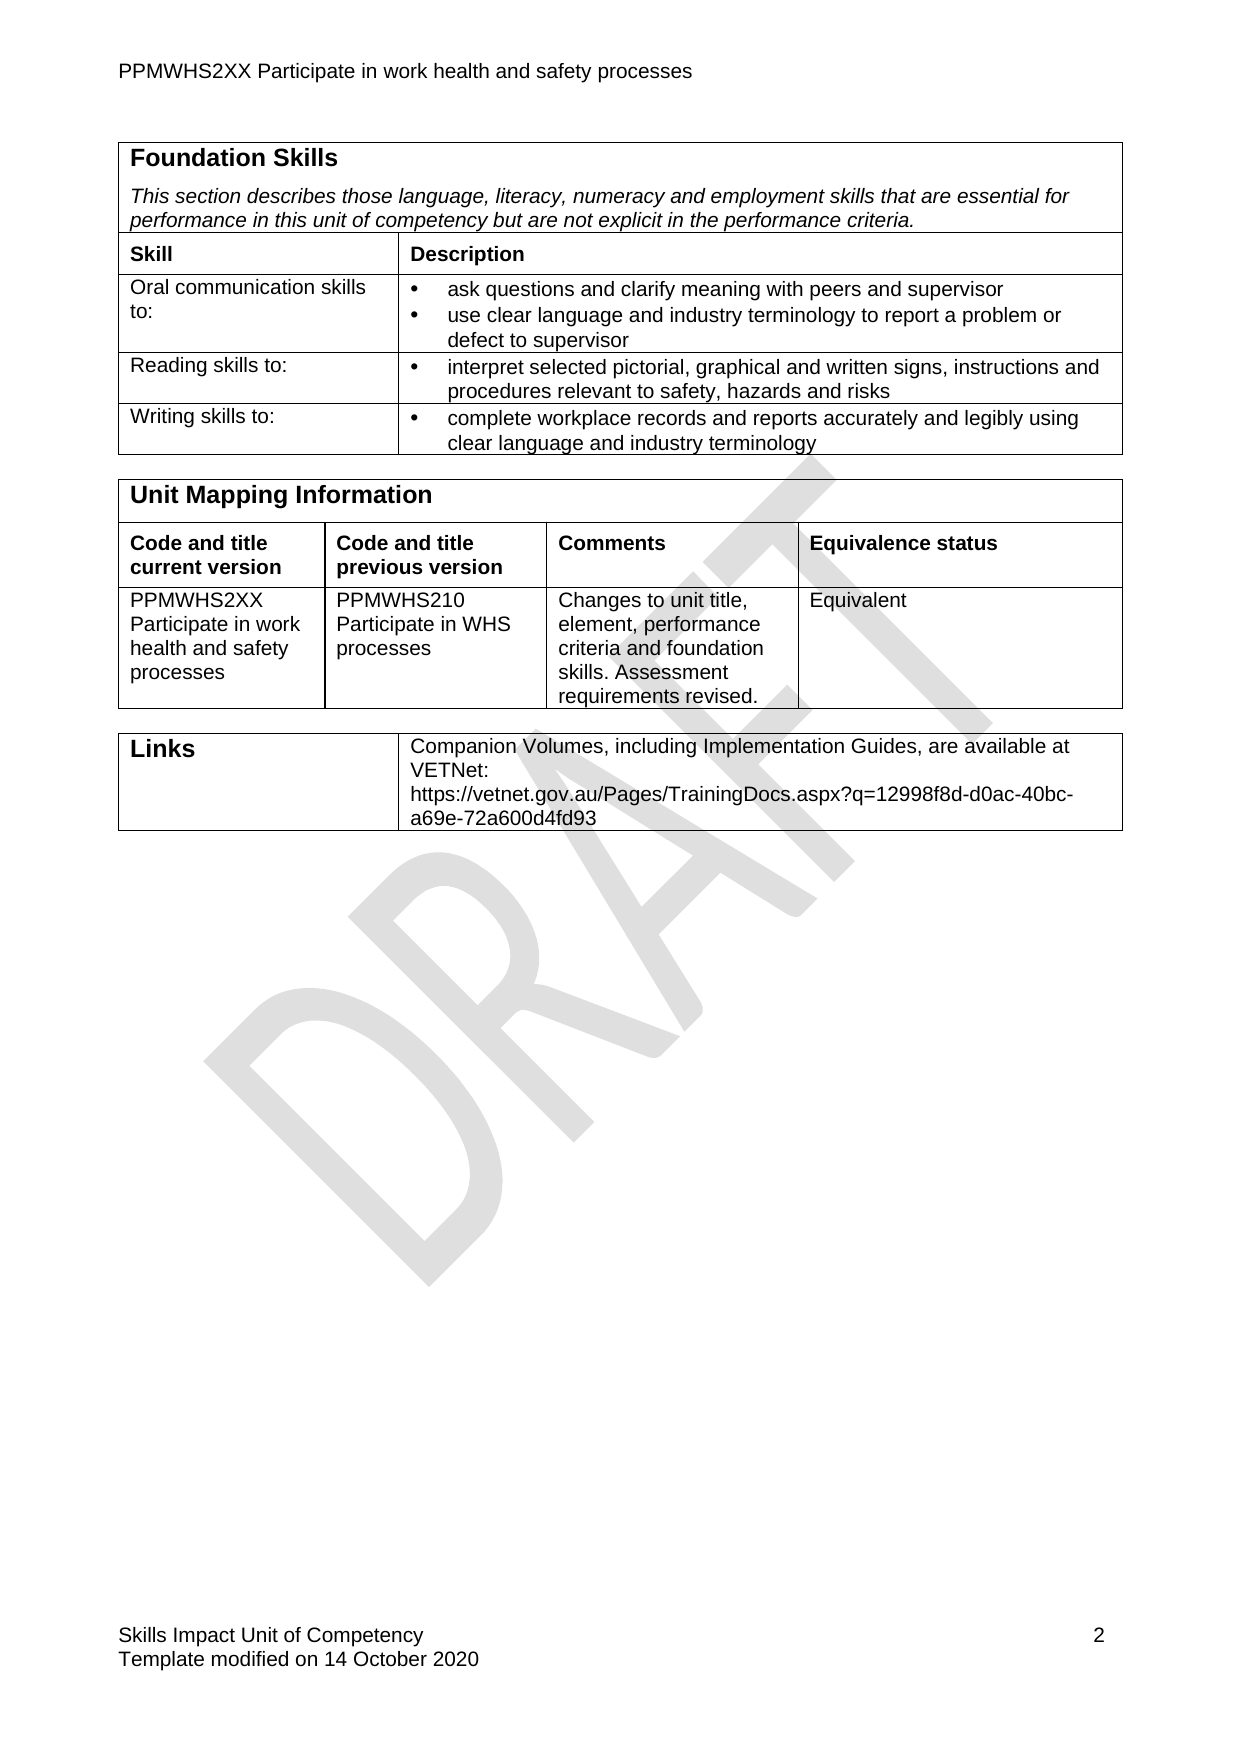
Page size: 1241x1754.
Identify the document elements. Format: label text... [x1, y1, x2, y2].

table_cell PPMWHS210 Participate in WHS processes [326, 588, 546, 708]
table_header Unit Mapping Information [119, 480, 1122, 522]
table_cell Code and title current version [119, 523, 324, 587]
table_header Links [119, 734, 398, 830]
table_cell Equivalent [799, 588, 1122, 708]
table_cell complete workplace records and reports accurately and legibly using clear language and industry terminology [399, 404, 1122, 454]
table_cell Changes to unit title, element, performance criteria and foundation skills. Assessment requirements revised. [547, 588, 798, 708]
table_cell Reading skills to: [119, 353, 398, 403]
table_cell Code and title previous version [326, 523, 546, 587]
table_cell Comments [547, 523, 798, 587]
table_cell interpret selected pictorial, graphical and written signs, instructions and procedures relevant to safety, hazards and risks [399, 353, 1122, 403]
table_header Companion Volumes, including Implementation Guides, are available at VETNet: https://vetnet.gov.au/Pages/TrainingDocs.aspx?q=12998f8d-d0ac-40bc-a69e-72a600d4fd93 [399, 734, 1122, 830]
table_cell PPMWHS2XX Participate in work health and safety processes [119, 588, 324, 708]
table_cell Skill [119, 233, 398, 274]
table_cell ask questions and clarify meaning with peers and supervisor use clear language and industry terminology to report a problem or defect to supervisor [399, 275, 1122, 352]
table_cell Description [399, 233, 1122, 274]
table_cell Writing skills to: [119, 404, 398, 454]
table_cell Oral communication skills to: [119, 275, 398, 352]
table_header Foundation Skills This section describes those language, literacy, numeracy and employment skills that are essential for performance in this unit of competency but are not explicit in the performance criteria. [119, 143, 1122, 232]
table_cell Equivalence status [799, 523, 1122, 587]
